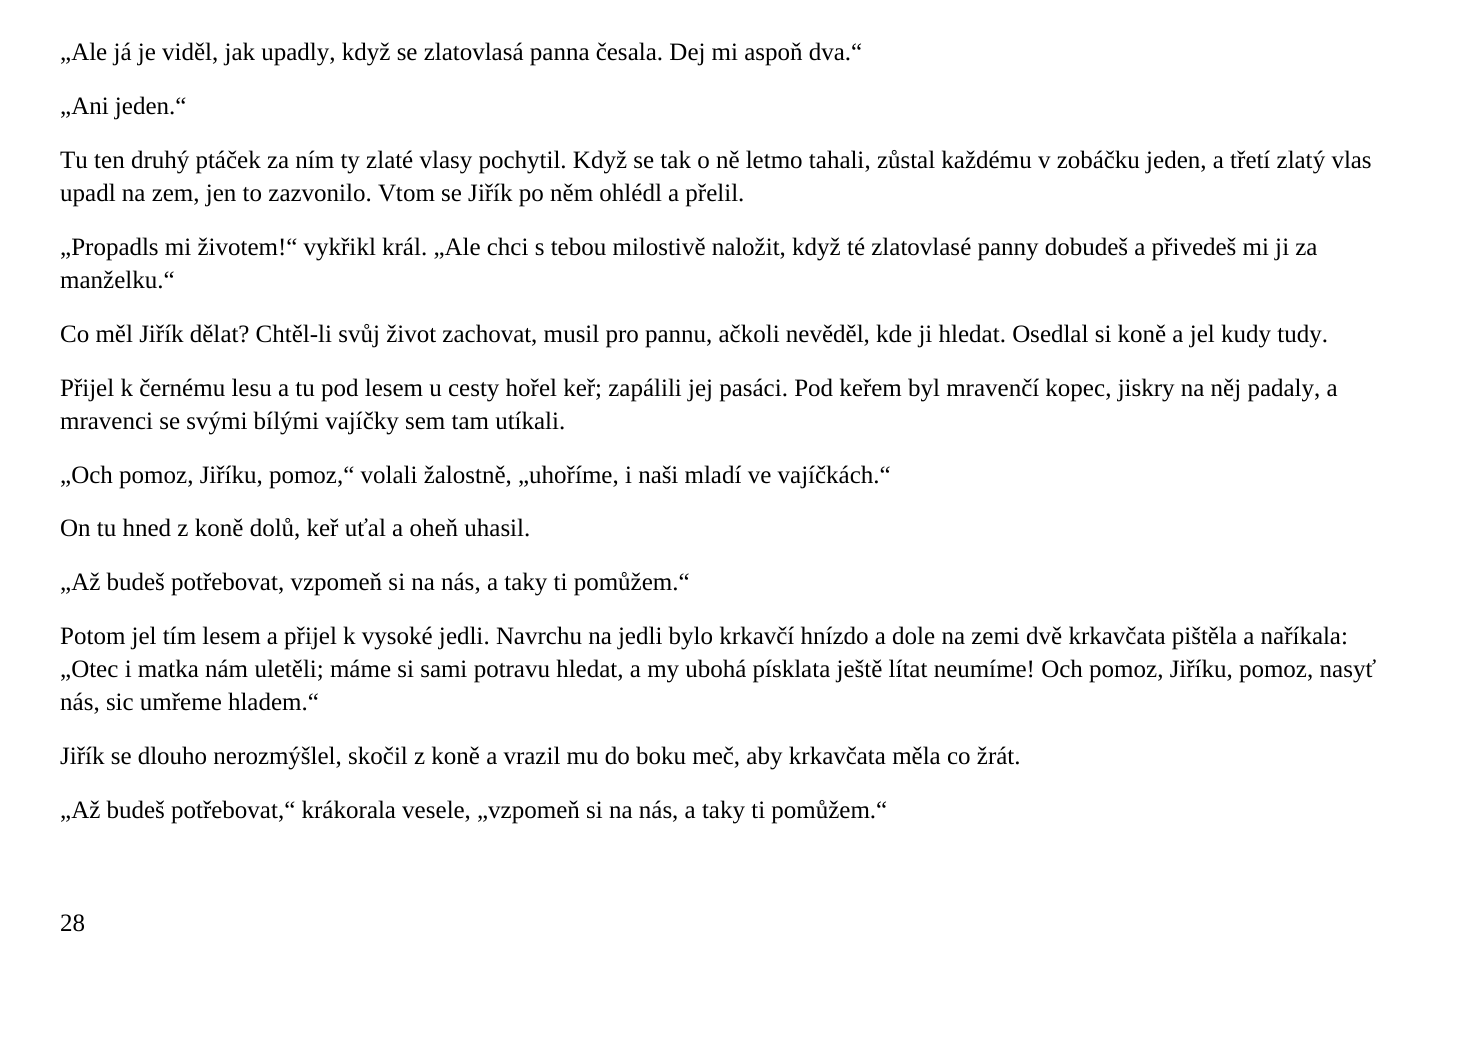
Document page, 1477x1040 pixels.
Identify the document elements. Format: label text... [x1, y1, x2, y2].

text „Až budeš potřebovat, vzpomeň si na nás, a taky ti pomůžem.“ [60, 567, 1401, 596]
text „Ani jeden.“ [60, 91, 1401, 120]
text „Až budeš potřebovat,“ krákorala vesele, „vzpomeň si na nás, a taky ti pomůžem.“ [60, 795, 1401, 824]
text Jiřík se dlouho nerozmýšlel, skočil z koně a vrazil mu do boku meč, aby krkavčata měla co žrát. [60, 741, 1401, 770]
text Potom jel tím lesem a přijel k vysoké jedli. Navrchu na jedli bylo krkavčí hnízdo a dole na zemi dvě krkavčata pištěla a naříkala: „Otec i matka nám uletěli; máme si sami potravu hledat, a my ubohá písklata ještě lítat neumíme! Och pomoz, Jiříku, pomoz, nasyť nás, sic umřeme hladem.“ [60, 621, 1401, 716]
text „Och pomoz, Jiříku, pomoz,“ volali žalostně, „uhoříme, i naši mladí ve vajíčkách.“ [60, 460, 1401, 488]
text On tu hned z koně dolů, keř uťal a oheň uhasil. [60, 513, 1401, 542]
text Přijel k černému lesu a tu pod lesem u cesty hořel keř; zapálili jej pasáci. Pod keřem byl mravenčí kopec, jiskry na něj padaly, a mravenci se svými bílými vajíčky sem tam utíkali. [60, 373, 1401, 434]
text Tu ten druhý ptáček za ním ty zlaté vlasy pochytil. Když se tak o ně letmo tahali, zůstal každému v zobáčku jeden, a třetí zlatý vlas upadl na zem, jen to zazvonilo. Vtom se Jiřík po něm ohlédl a přelil. [60, 145, 1401, 207]
text „Ale já je viděl, jak upadly, když se zlatovlasá panna česala. Dej mi aspoň dva.“ [60, 37, 1401, 66]
text „Propadls mi životem!“ vykřikl král. „Ale chci s tebou milostivě naložit, když té zlatovlasé panny dobudeš a přivedeš mi ji za manželku.“ [60, 232, 1401, 294]
text Co měl Jiřík dělat? Chtěl-li svůj život zachovat, musil pro pannu, ačkoli nevěděl, kde ji hledat. Osedlal si koně a jel kudy tudy. [60, 319, 1401, 348]
